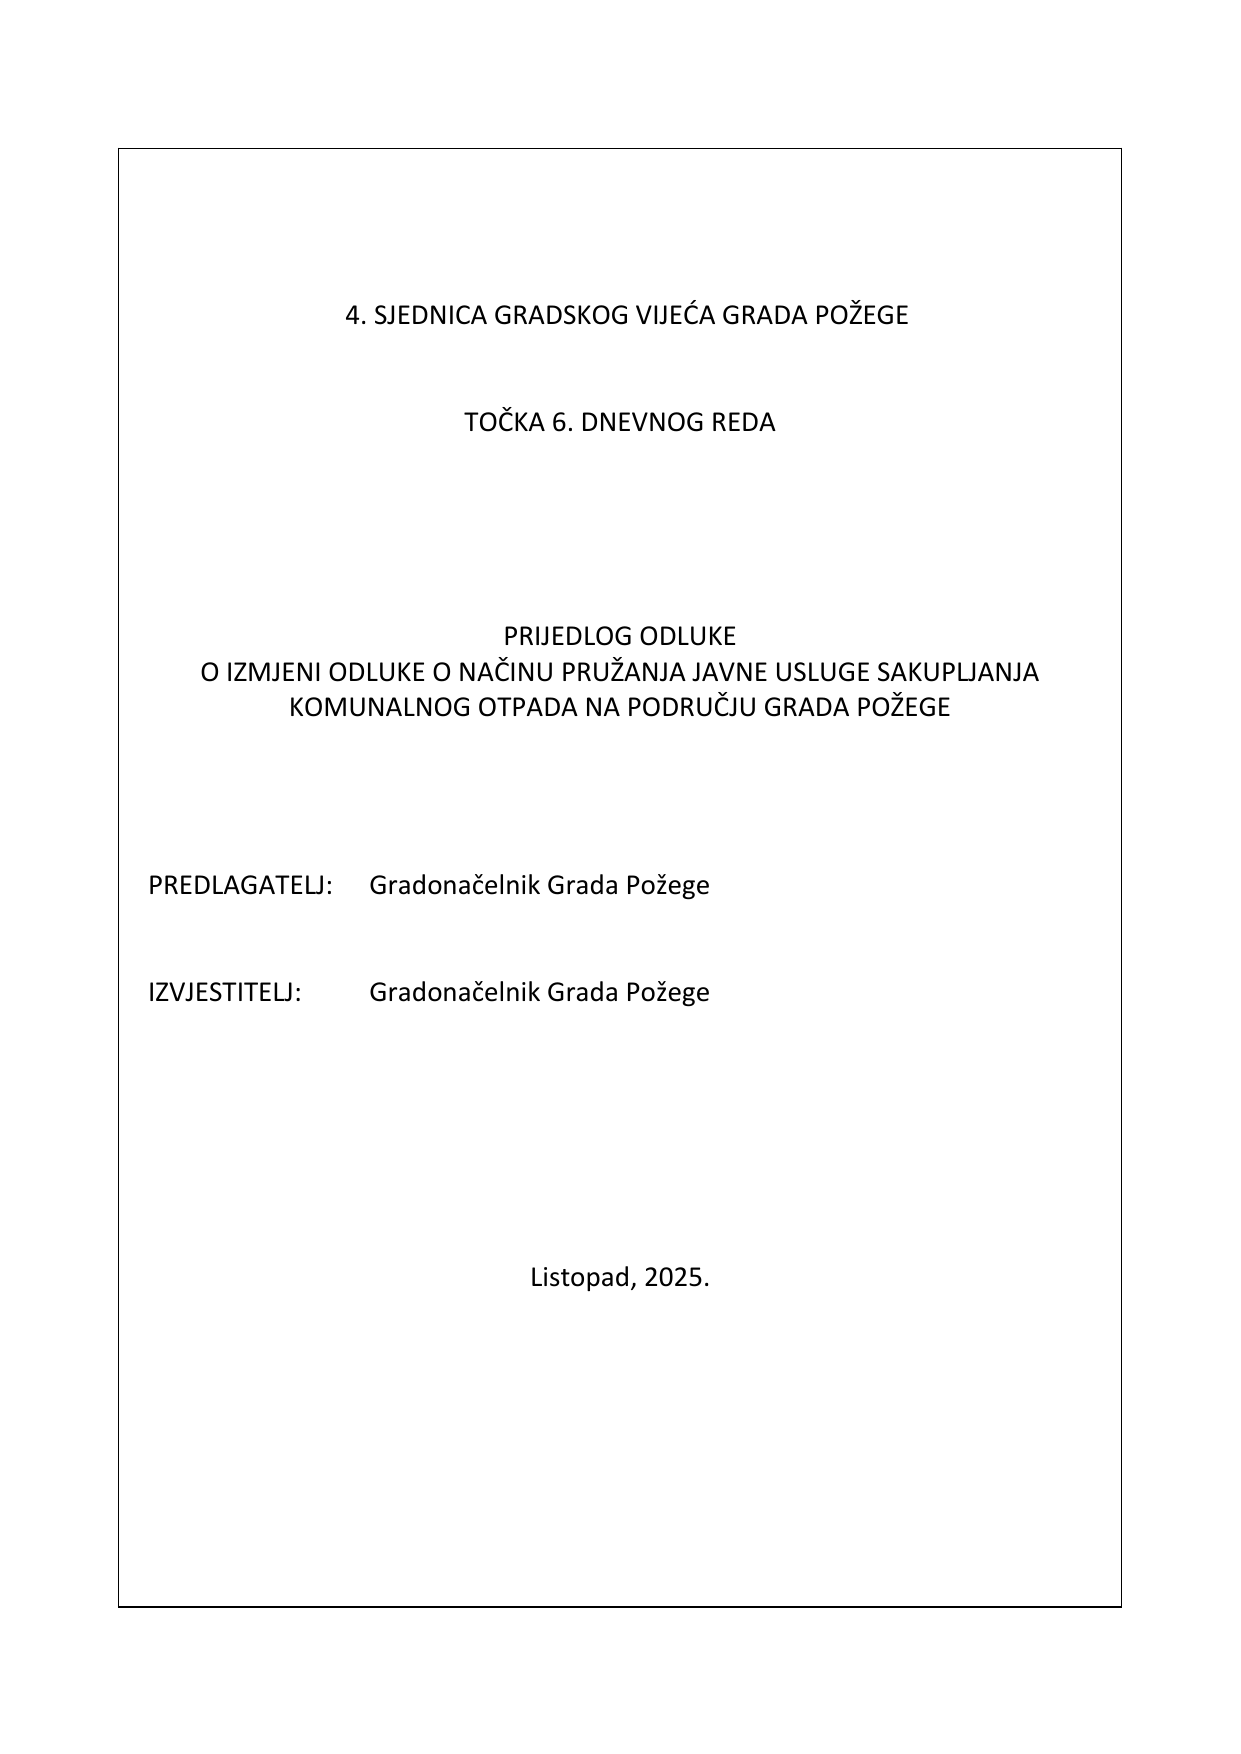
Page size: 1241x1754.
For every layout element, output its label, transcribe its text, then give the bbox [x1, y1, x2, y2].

table_header 4. SJEDNICA GRADSKOG VIJEĆA GRADA POŽEGE TOČKA 6. DNEVNOG REDA PRIJEDLOG ODLUKE O IZMJENI ODLUKE O NAČINU PRUŽANJA JAVNE USLUGE SAKUPLJANJA KOMUNALNOG OTPADA NA PODRUČJU GRADA POŽEGE PREDLAGATELJ: Gradonačelnik Grada Požege IZVJESTITELJ: Gradonačelnik Grada Požege Listopad, 2025. [119, 149, 1121, 1606]
